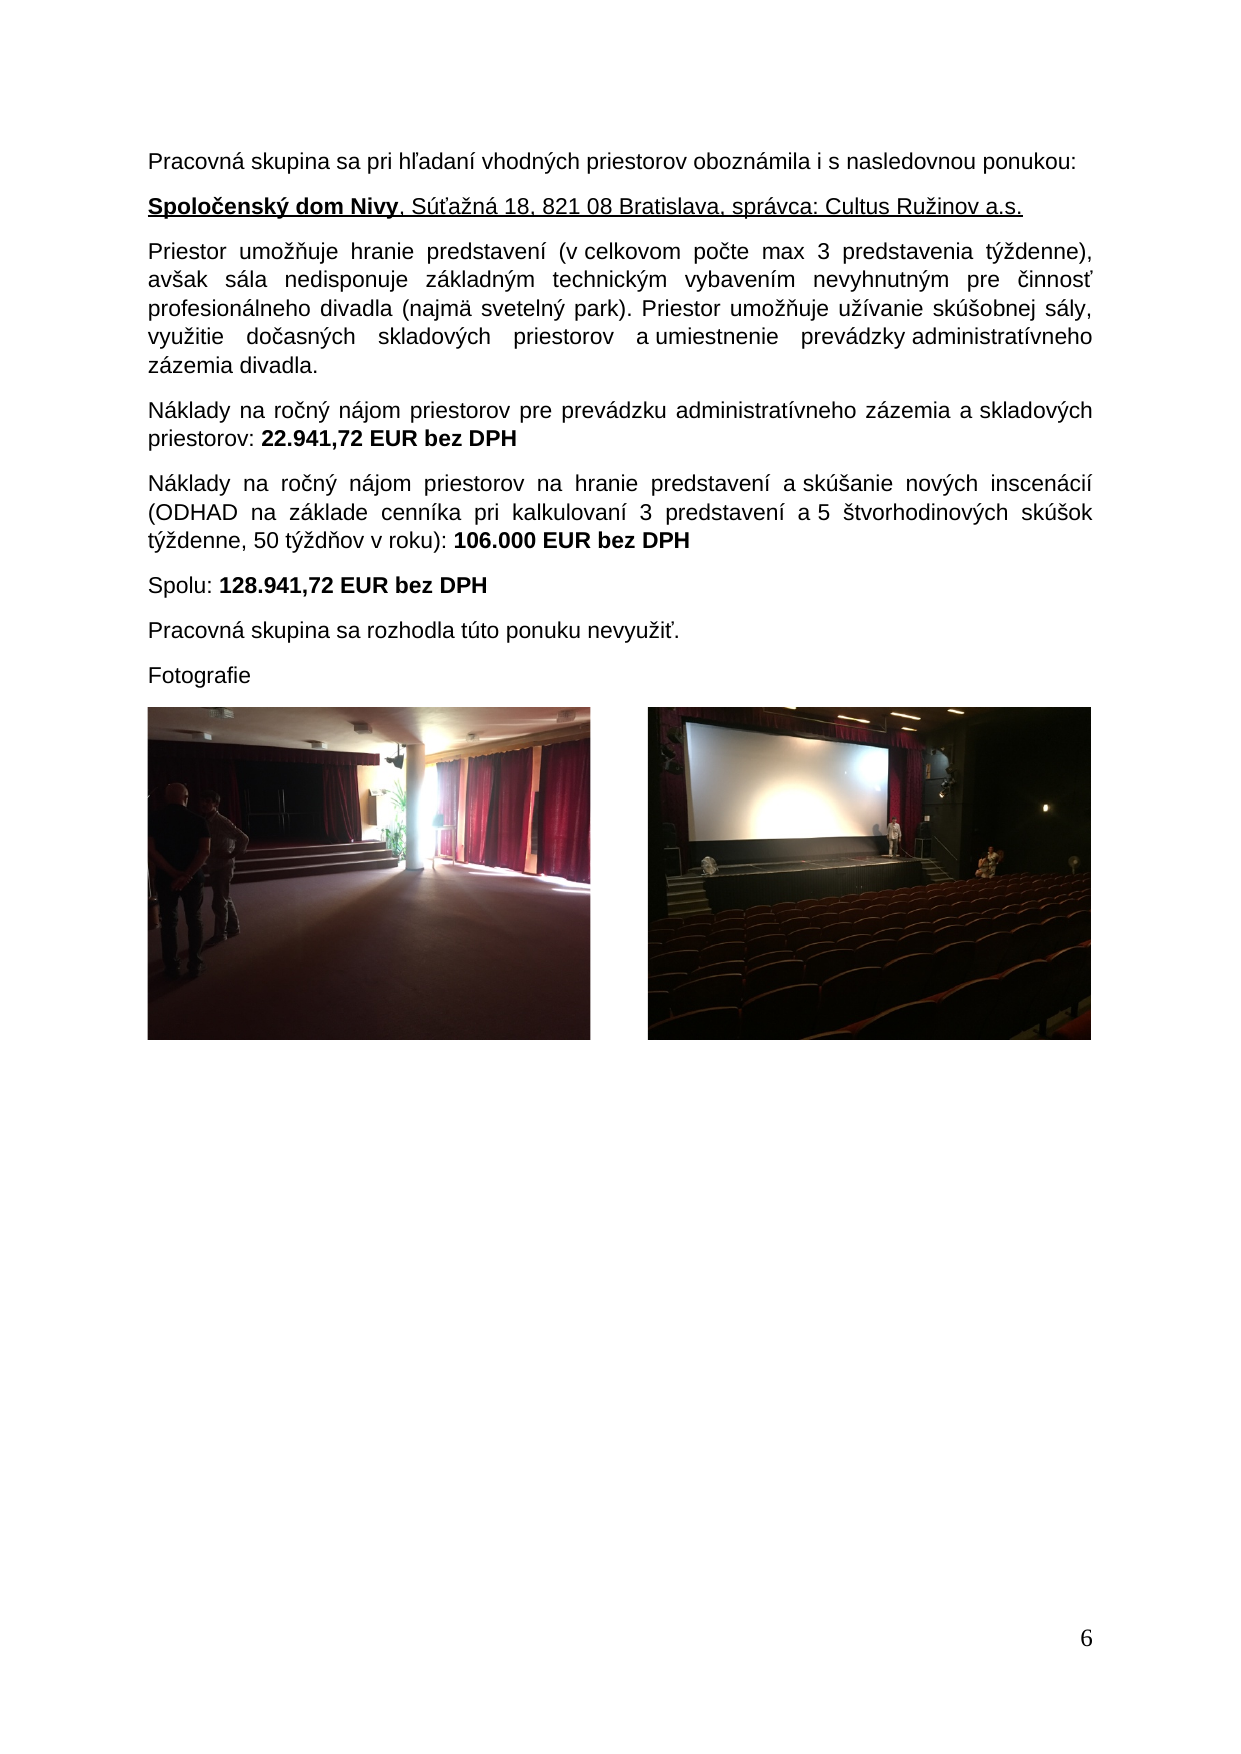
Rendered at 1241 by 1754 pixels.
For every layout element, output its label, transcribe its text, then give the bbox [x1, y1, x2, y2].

text Pracovná skupina sa rozhodla túto ponuku nevyužiť. [148, 617, 1093, 644]
picture [647, 707, 1091, 1040]
text Fotografie [148, 662, 1093, 689]
text Priestor umožňuje hranie predstavení (v celkovom počte max 3 predstavenia týždenne), avšak sála nedisponuje základným technickým vybavením nevyhnutným pre činnosť profesionálneho divadla (najmä svetelný park). Priestor umožňuje užívanie skúšobnej sály, využitie dočasných skladových priestorov a umiestnenie prevádzky administratívneho zázemia divadla. [148, 238, 1093, 378]
text Náklady na ročný nájom priestorov na hranie predstavení a skúšanie nových inscenácií (ODHAD na základe cenníka pri kalkulovaní 3 predstavení a 5 štvorhodinových skúšok týždenne, 50 týždňov v roku): 106.000 EUR bez DPH [148, 470, 1093, 553]
picture [147, 707, 591, 1040]
text Spolu: 128.941,72 EUR bez DPH [148, 572, 1093, 598]
text Náklady na ročný nájom priestorov pre prevádzku administratívneho zázemia a skladových priestorov: 22.941,72 EUR bez DPH [148, 397, 1093, 451]
text Spoločenský dom Nivy, Súťažná 18, 821 08 Bratislava, správca: Cultus Ružinov a.s. [148, 193, 1093, 219]
text Pracovná skupina sa pri hľadaní vhodných priestorov oboznámila i s nasledovnou ponukou: [148, 148, 1093, 174]
